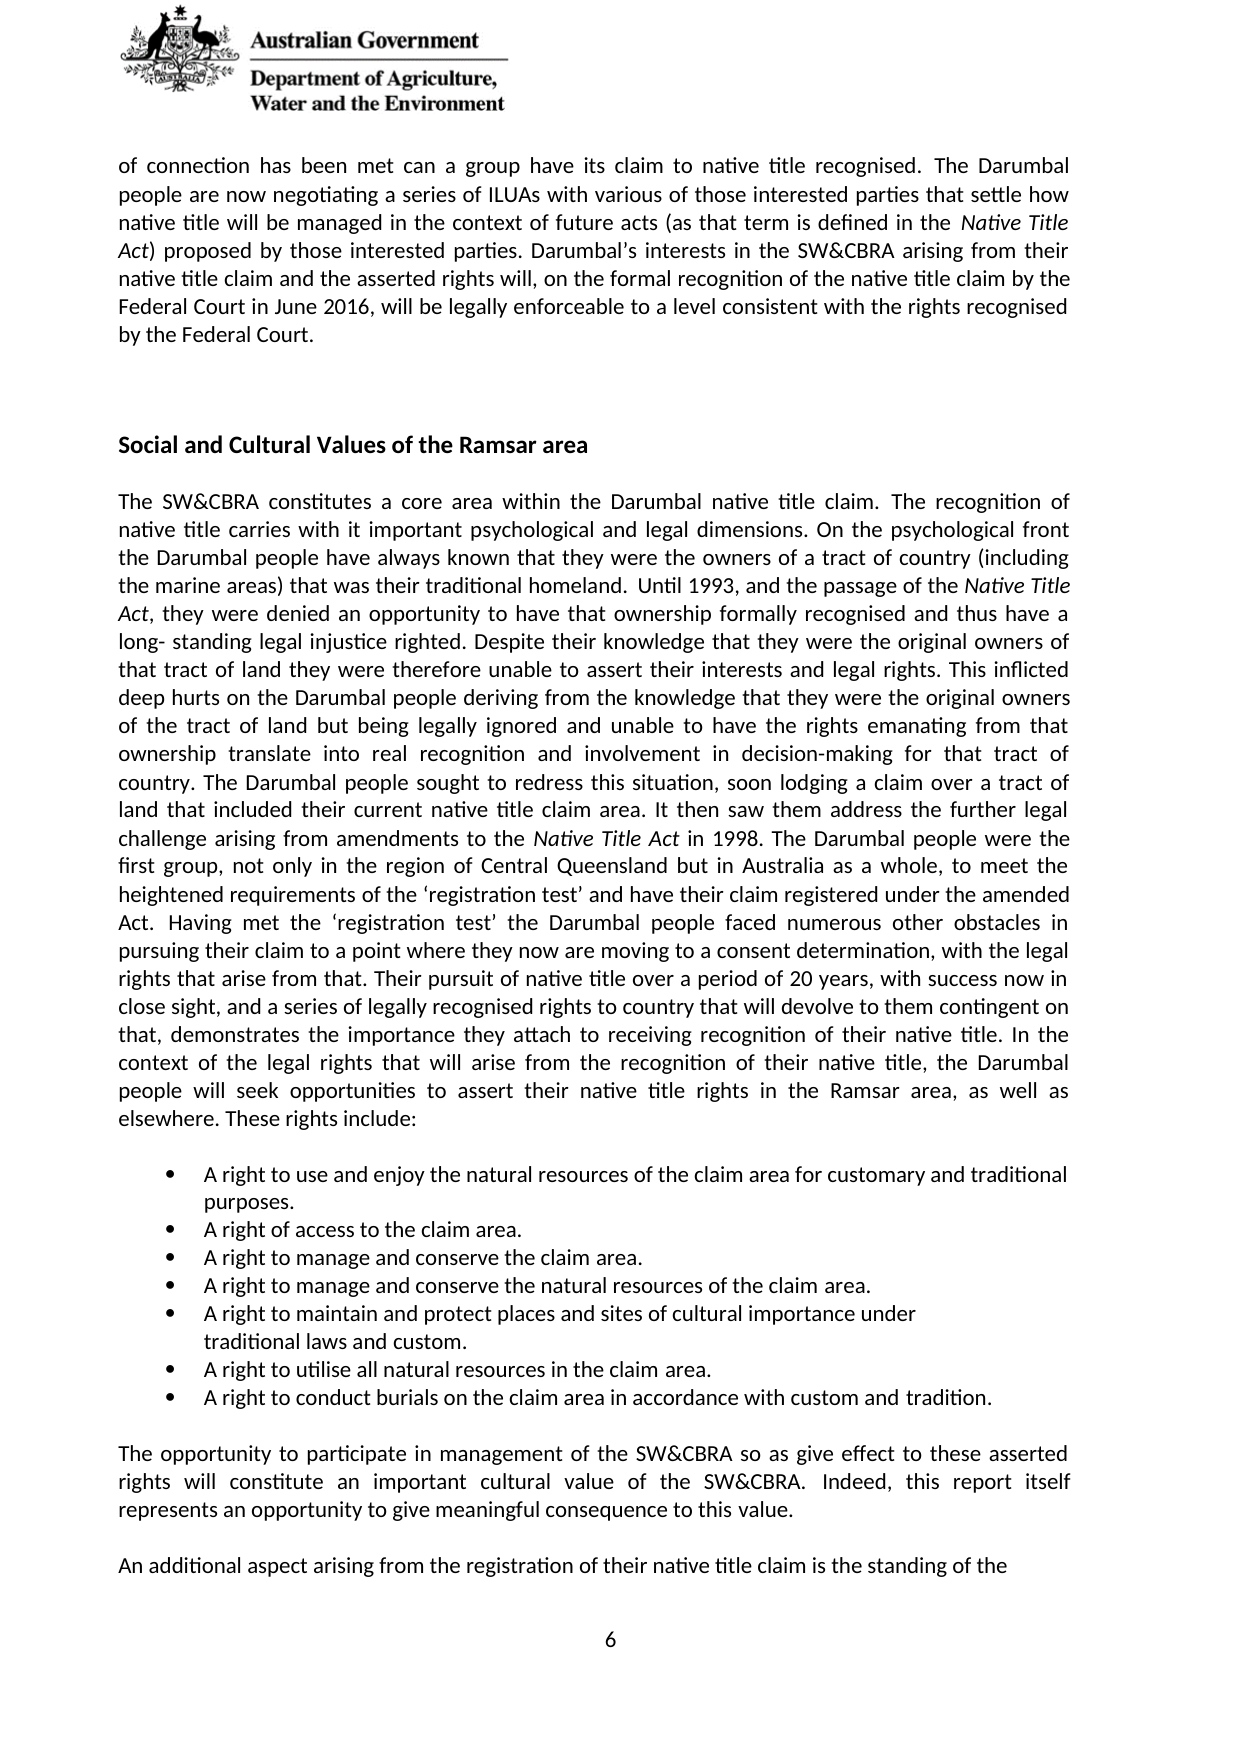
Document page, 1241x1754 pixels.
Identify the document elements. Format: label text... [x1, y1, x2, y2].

text Social and Cultural Values of the Ramsar area [118, 429, 1122, 460]
list A right to use and enjoy the natural resources of the claim area for customary and traditional purposes. [166, 1160, 1071, 1215]
list A right to conduct burials on the claim area in accordance with custom and tradition. [166, 1383, 1122, 1411]
list A right to utilise all natural resources in the claim area. [166, 1355, 1122, 1383]
text The opportunity to participate in management of the SW&CBRA so as give effect to these asserted rights will constitute an important cultural value of the SW&CBRA. Indeed, this report itself represents an opportunity to give meaningful consequence to this value. [118, 1439, 1071, 1523]
text An additional aspect arising from the registration of their native title claim is the standing of the [118, 1551, 1122, 1579]
list A right to maintain and protect places and sites of cultural importance under traditional laws and custom. [166, 1300, 919, 1355]
list A right to manage and conserve the natural resources of the claim area. [166, 1272, 1122, 1299]
text of connection has been met can a group have its claim to native title recognised. The Darumbal people are now negotiating a series of ILUAs with various of those interested parties that settle how native title will be managed in the context of future acts (as that term is defined in the Native Title Act) proposed by those interested parties. Darumbal’s interests in the SW&CBRA arising from their native title claim and the asserted rights will, on the formal recognition of the native title claim by the Federal Court in June 2016, will be legally enforceable to a level consistent with the rights recognised by the Federal Court. [118, 152, 1071, 348]
text The SW&CBRA constitutes a core area within the Darumbal native title claim. The recognition of native title carries with it important psychological and legal dimensions. On the psychological front the Darumbal people have always known that they were the owners of a tract of country (including the marine areas) that was their traditional homeland. Until 1993, and the passage of the Native Title Act, they were denied an opportunity to have that ownership formally recognised and thus have a long- standing legal injustice righted. Despite their knowledge that they were the original owners of that tract of land they were therefore unable to assert their interests and legal rights. This inflicted deep hurts on the Darumbal people deriving from the knowledge that they were the original owners of the tract of land but being legally ignored and unable to have the rights emanating from that ownership translate into real recognition and involvement in decision-making for that tract of country. The Darumbal people sought to redress this situation, soon lodging a claim over a tract of land that included their current native title claim area. It then saw them address the further legal challenge arising from amendments to the Native Title Act in 1998. The Darumbal people were the first group, not only in the region of Central Queensland but in Australia as a whole, to meet the heightened requirements of the ‘registration test’ and have their claim registered under the amended Act. Having met the ‘registration test’ the Darumbal people faced numerous other obstacles in pursuing their claim to a point where they now are moving to a consent determination, with the legal rights that arise from that. Their pursuit of native title over a period of 20 years, with success now in close sight, and a series of legally recognised rights to country that will devolve to them contingent on that, demonstrates the importance they attach to receiving recognition of their native title. In the context of the legal rights that will arise from the recognition of their native title, the Darumbal people will seek opportunities to assert their native title rights in the Ramsar area, as well as elsewhere. These rights include: [118, 487, 1071, 1132]
list A right of access to the claim area. [166, 1215, 1122, 1243]
picture [118, 0, 515, 119]
list A right to manage and conserve the claim area. [166, 1243, 1122, 1271]
